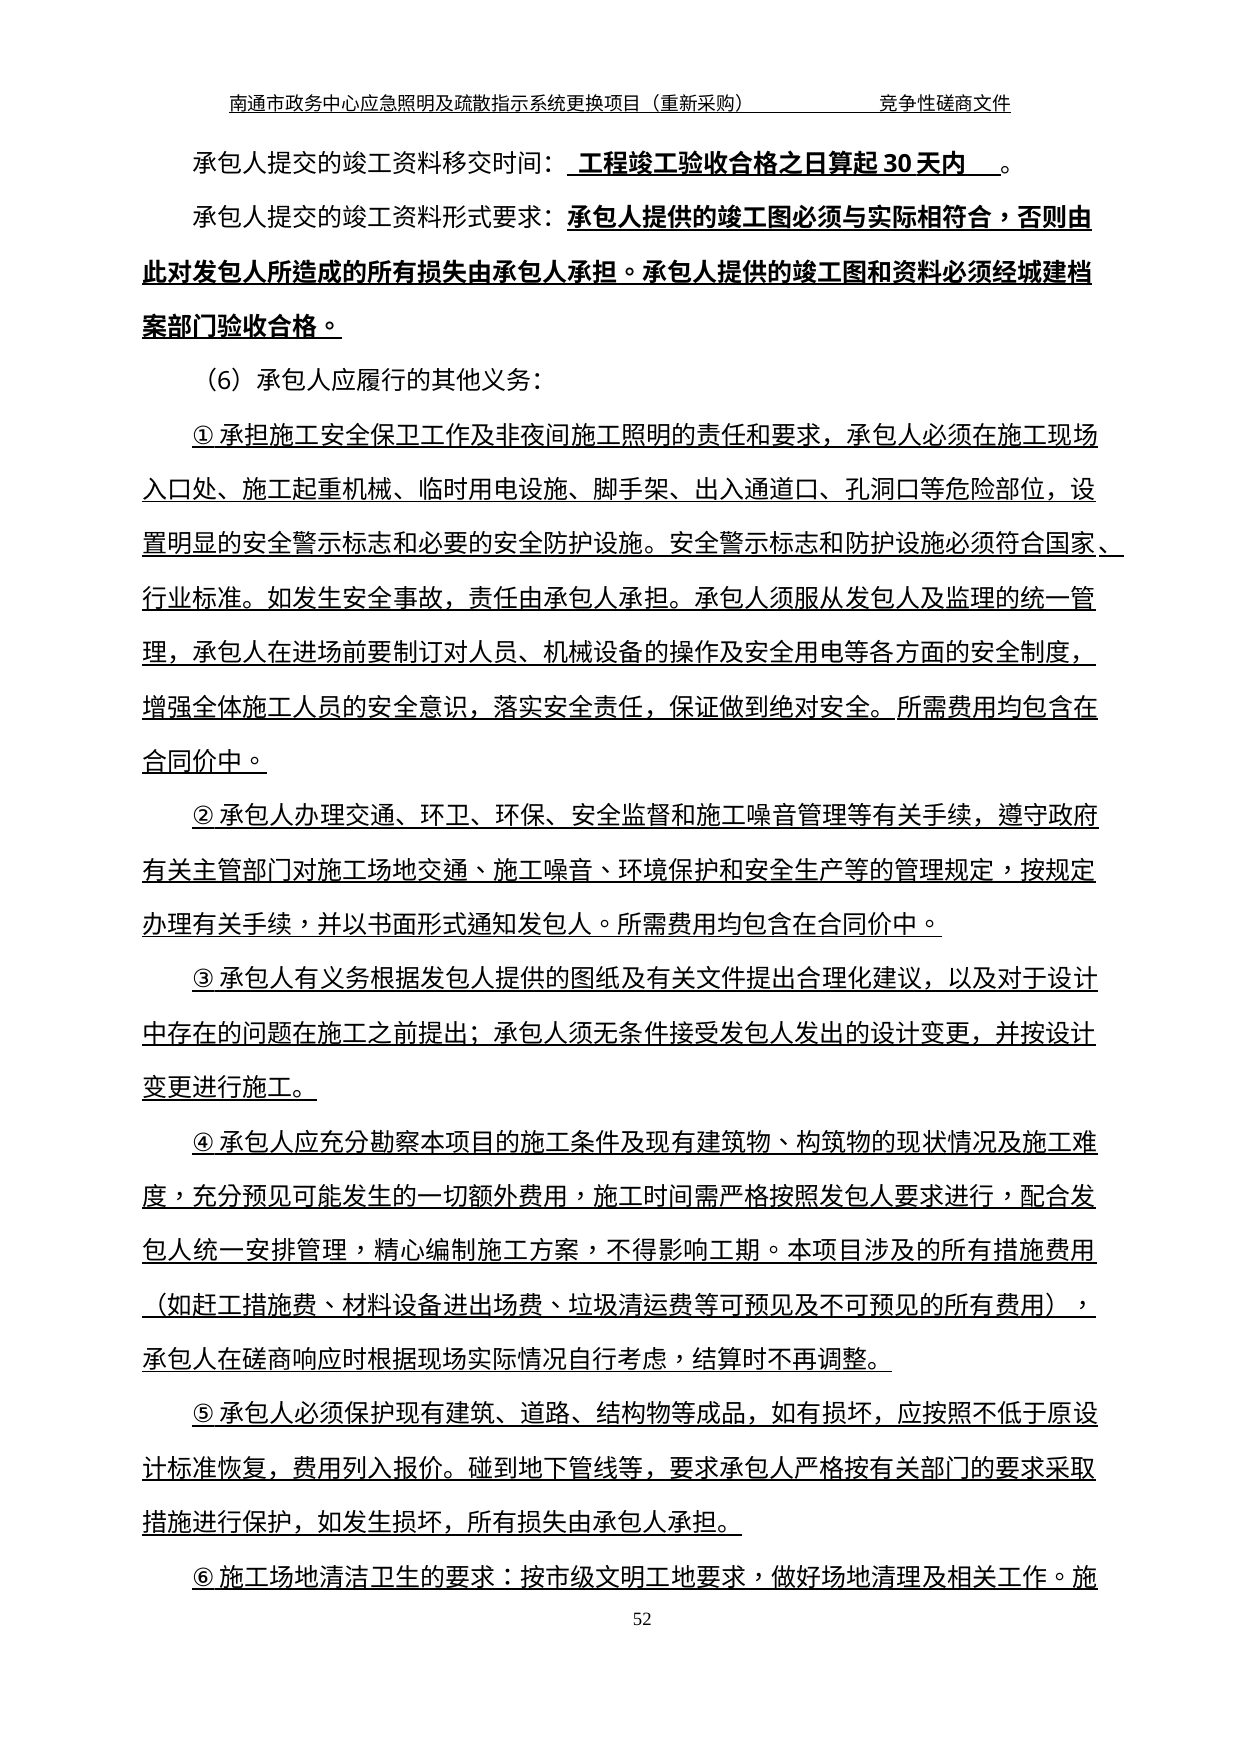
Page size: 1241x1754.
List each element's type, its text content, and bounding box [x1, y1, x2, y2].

text ②承包人办理交通、环卫、环保、安全监督和施工噪音管理等有关手续，遵守政府有关主管部门对施工场地交通、施工噪音、环境保护和安全生产等的管理规定，按规定办理有关手续，并以书面形式通知发包人。所需费用均包含在合同价中。 [142, 796, 1098, 941]
text ⑤承包人必须保护现有建筑、道路、结构物等成品，如有损坏，应按照不低于原设计标准恢复，费用列入报价。碰到地下管线等，要求承包人严格按有关部门的要求采取措施进行保护，如发生损坏，所有损失由承包人承担。 [142, 1394, 1098, 1539]
text 承包人提交的竣工资料形式要求：承包人提供的竣工图必须与实际相符合，否则由此对发包人所造成的所有损失由承包人承担。承包人提供的竣工图和资料必须经城建档案部门验收合格。 [142, 198, 1098, 343]
text ④承包人应充分勘察本项目的施工条件及现有建筑物、构筑物的现状情况及施工难度，充分预见可能发生的一切额外费用，施工时间需严格按照发包人要求进行，配合发包人统一安排管理，精心编制施工方案，不得影响工期。本项目涉及的所有措施费用（如赶工措施费、材料设备进出场费、垃圾清运费等可预见及不可预见的所有费用），承包人在磋商响应时根据现场实际情况自行考虑，结算时不再调整。 [142, 1122, 1098, 1376]
text ①承担施工安全保卫工作及非夜间施工照明的责任和要求，承包人必须在施工现场入口处、施工起重机械、临时用电设施、脚手架、出入通道口、孔洞口等危险部位，设置明显的安全警示标志和必要的安全防护设施。安全警示标志和防护设施必须符合国家、行业标准。如发生安全事故，责任由承包人承担。承包人须服从发包人及监理的统一管理，承包人在进场前要制订对人员、机械设备的操作及安全用电等各方面的安全制度，增强全体施工人员的安全意识，落实安全责任，保证做到绝对安全。所需费用均包含在合同价中。 [142, 415, 1098, 778]
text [142, 1557, 1098, 1593]
text 承包人提交的竣工资料移交时间： 工程竣工验收合格之日算起30天内 。 [142, 143, 1098, 179]
text ③承包人有义务根据发包人提供的图纸及有关文件提出合理化建议，以及对于设计中存在的问题在施工之前提出；承包人须无条件接受发包人发出的设计变更，并按设计变更进行施工。 [142, 959, 1098, 1104]
text （6）承包人应履行的其他义务： [142, 361, 1098, 397]
